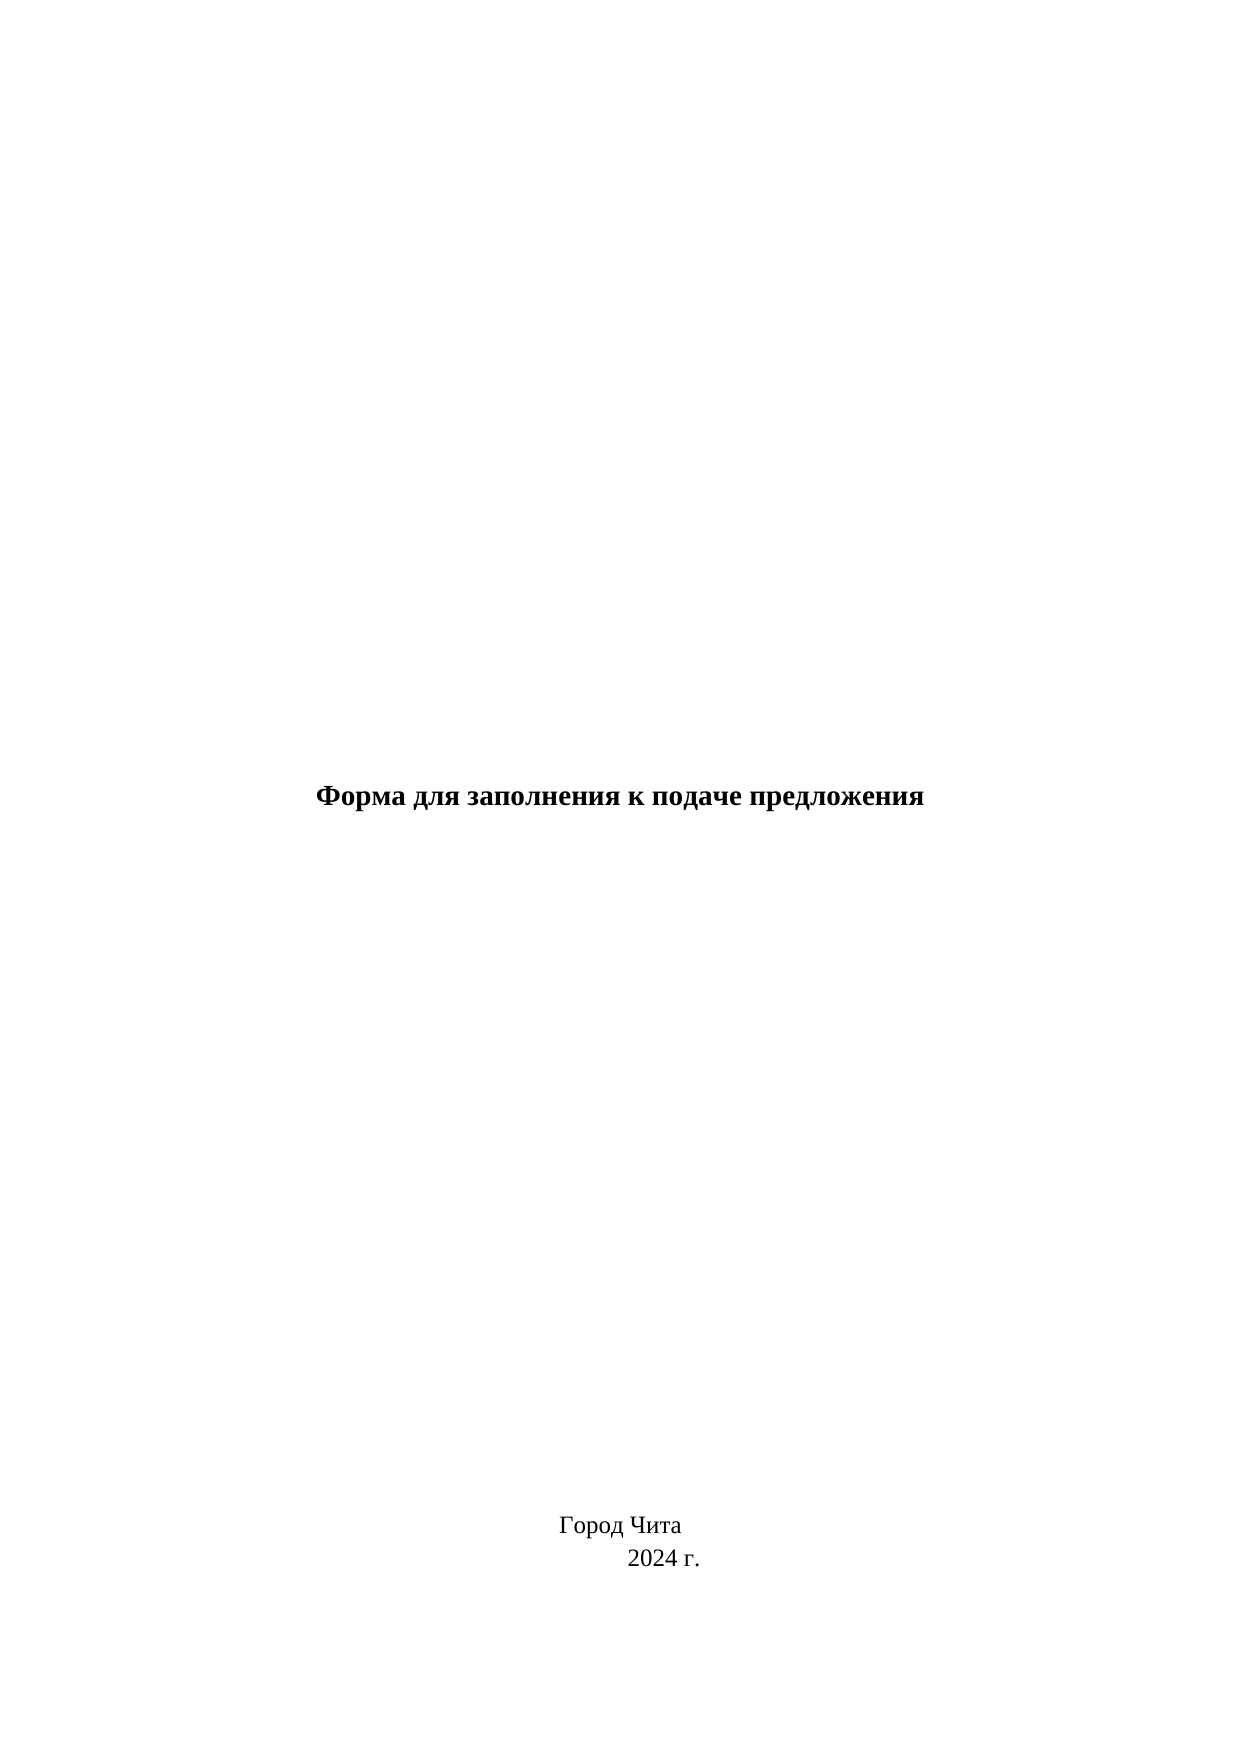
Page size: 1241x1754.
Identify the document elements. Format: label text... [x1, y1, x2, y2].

text Форма для заполнения к подаче предложения [118, 778, 1122, 812]
list 2024 г. [206, 1543, 1122, 1572]
text Город Чита [118, 1511, 1122, 1539]
